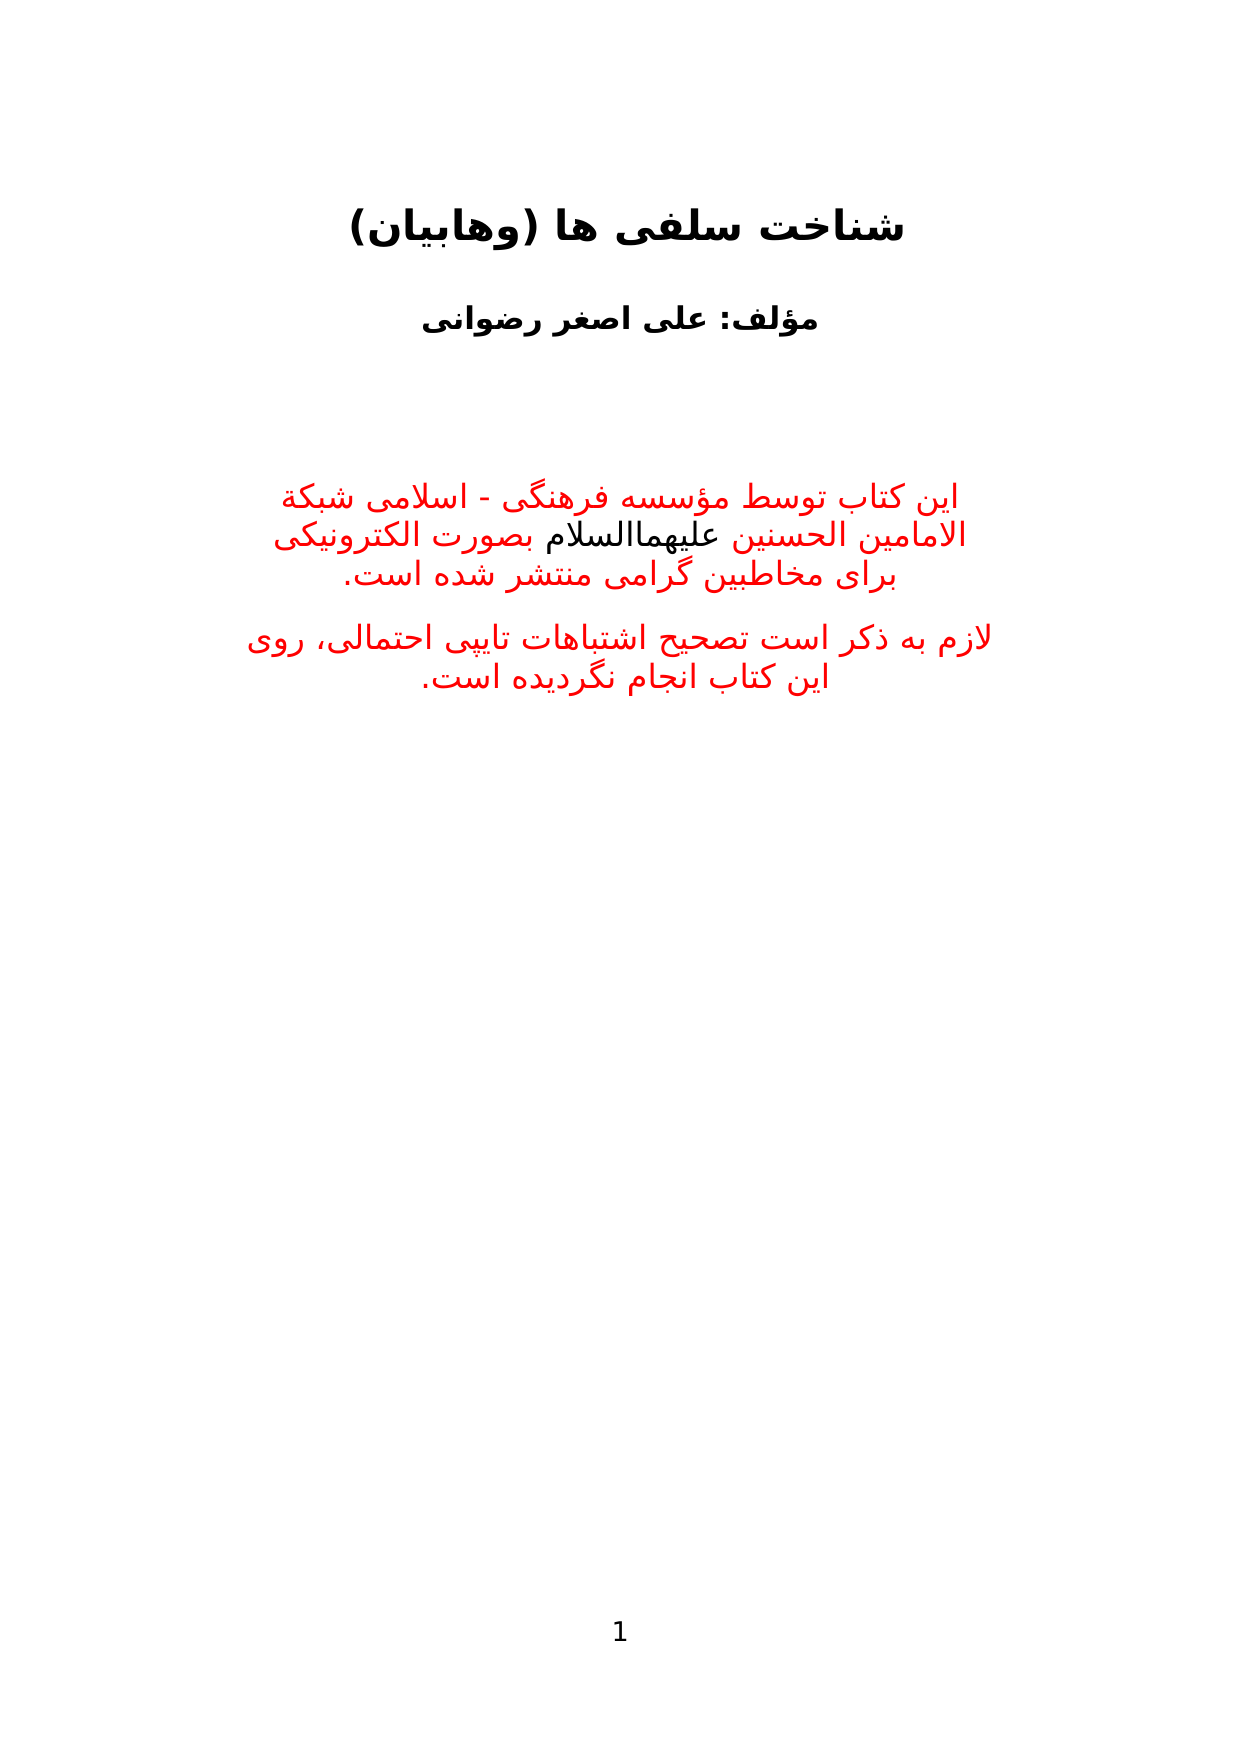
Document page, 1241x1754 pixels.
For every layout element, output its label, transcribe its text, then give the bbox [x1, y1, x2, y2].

text لازم به ذکر است تصحیح اشتباهات تایپی احتمالی، روی این کتاب انجام نگردیده است. [236, 619, 1004, 696]
text این کتاب توسط مؤسسه فرهنگی - اسلامی شبکة الامامین الحسنین عليهما‌السلام بصورت الکترونیکی برای مخاطبین گرامی منتشر شده است. [236, 477, 1004, 594]
text شناخت سلفی ها (وهابیان) [236, 202, 1004, 251]
text مؤلف: علی اصغر رضوانی [236, 301, 1004, 337]
